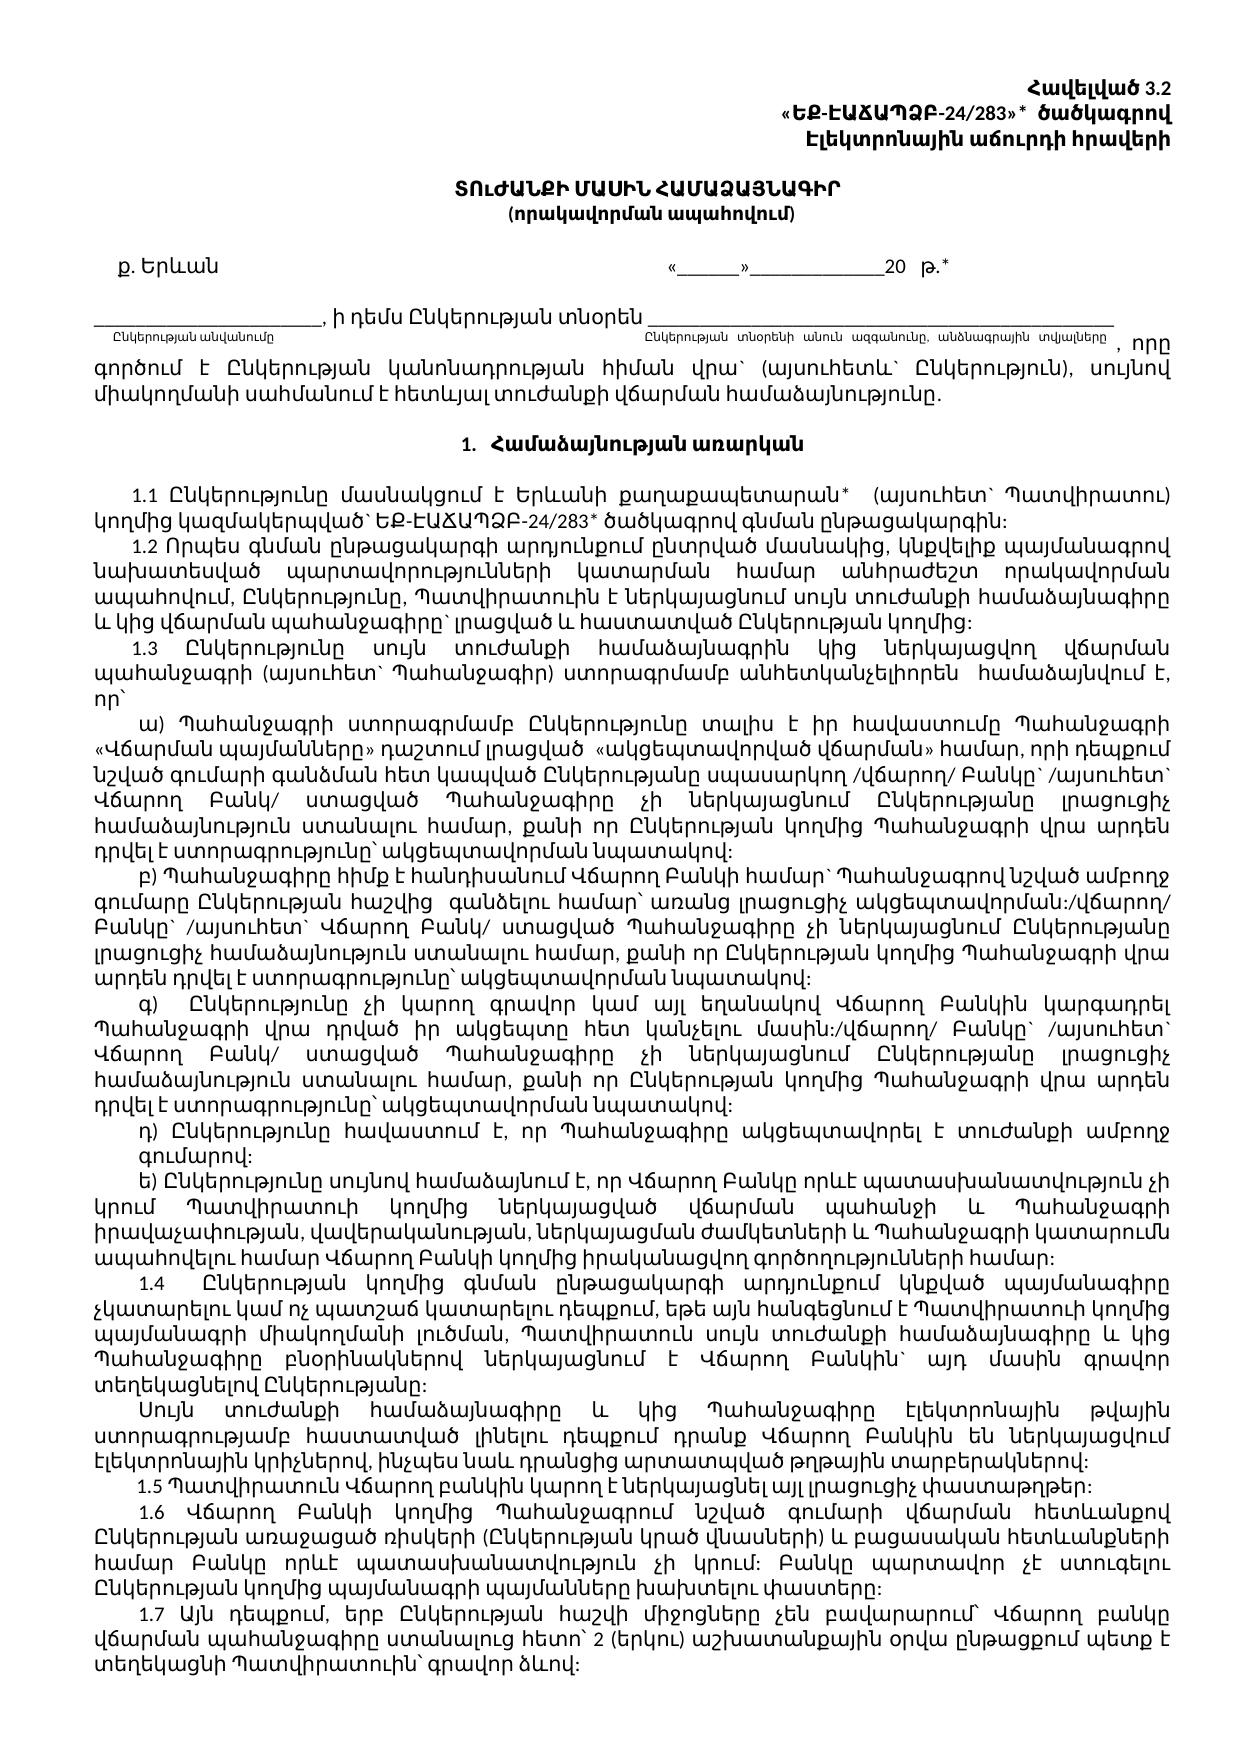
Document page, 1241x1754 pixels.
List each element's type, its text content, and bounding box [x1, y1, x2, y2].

text գ) Ընկերությունը չի կարող գրավոր կամ այլ եղանակով Վճարող Բանկին կարգադրել Պահանջագրի վրա դրված իր ակցեպտը հետ կանչելու մասին:/վճարող/ Բանկը` /այսուհետ` Վճարող Բանկ/ ստացված Պահանջագիրը չի ներկայացնում Ընկերությանը լրացուցիչ համաձայնություն ստանալու համար, քանի որ Ընկերության կողմից Պահանջագրի վրա արդեն դրվել է ստորագրությունը՝ ակցեպտավորման նպատակով: [94, 991, 1171, 1118]
text Ընկերության անվանումը Ընկերության տնօրենի անուն ազգանունը, անձնագրային տվյալները , որը գործում է Ընկերության կանոնադրության հիման վրա` (այսուհետև` Ընկերություն), սույնով միակողմանի սահմանում է հետևյալ տուժանքի վճարման համաձայնությունը. [94, 330, 1171, 406]
text 1.7 Այն դեպքում, երբ Ընկերության հաշվի միջոցները չեն բավարարում՝ Վճարող բանկը վճարման պահանջագիրը ստանալուց հետո՝ 2 (երկու) աշխատանքային օրվա ընթացքում պետք է տեղեկացնի Պատվիրատուին՝ գրավոր ձևով: [94, 1601, 1171, 1677]
text ե) Ընկերությունը սույնով համաձայնում է, որ Վճարող Բանկը որևէ պատասխանատվություն չի կրում Պատվիրատուի կողմից ներկայացված վճարման պահանջի և Պահանջագրի իրավաչափության, վավերականության, ներկայացման ժամկետների և Պահանջագրի կատարումն ապահովելու համար Վճարող Բանկի կողմից իրականացվող գործողությունների համար: [94, 1169, 1171, 1270]
text 1.3 Ընկերությունը սույն տուժանքի համաձայնագրին կից ներկայացվող վճարման պահանջագրի (այսուհետ` Պահանջագիր) ստորագրմամբ անհետկանչելիորեն համաձայնվում է, որ՝ [94, 635, 1171, 711]
text 1.5 Պատվիրատուն Վճարող բանկին կարող է ներկայացնել այլ լրացուցիչ փաստաթղթեր: [94, 1474, 1171, 1499]
text 1. Համաձայնության առարկան [94, 432, 1171, 457]
text 1.6 Վճարող Բանկի կողմից Պահանջագրում նշված գումարի վճարման հետևանքով Ընկերության առաջացած ռիսկերի (Ընկերության կրած վնասների) և բացասական հետևանքների համար Բանկը որևէ պատասխանատվություն չի կրում: Բանկը պարտավոր չէ ստուգելու Ընկերության կողմից պայմանագրի պայմանները խախտելու փաստերը: [94, 1499, 1171, 1601]
text Էլեկտրոնային աճուրդի հրավերի [94, 126, 1171, 151]
text դ) Ընկերությունը հավաստում է, որ Պահանջագիրը ակցեպտավորել է տուժանքի ամբողջ գումարով: [138, 1118, 1171, 1169]
text ՏՈւԺԱՆՔԻ ՄԱՍԻՆ ՀԱՄԱՁԱՅՆԱԳԻՐ [94, 177, 1171, 202]
text ______________________, ի դեմս Ընկերության տնօրեն _____________________________________________ [94, 304, 1171, 330]
text ա) Պահանջագրի ստորագրմամբ Ընկերությունը տալիս է իր հավաստումը Պահանջագրի «Վճարման պայմանները» դաշտում լրացված «ակցեպտավորված վճարման» համար, որի դեպքում նշված գումարի գանձման հետ կապված Ընկերությանը սպասարկող /վճարող/ Բանկը` /այսուհետ` Վճարող Բանկ/ ստացված Պահանջագիրը չի ներկայացնում Ընկերությանը լրացուցիչ համաձայնություն ստանալու համար, քանի որ Ընկերության կողմից Պահանջագրի վրա արդեն դրվել է ստորագրությունը՝ ակցեպտավորման նպատակով: [94, 711, 1171, 864]
text ք. Երևան «______»_____________20 թ.* [94, 254, 1171, 279]
text Սույն տուժանքի համաձայնագիրը և կից Պահանջագիրը էլեկտրոնային թվային ստորագրությամբ հաստատված լինելու դեպքում դրանք Վճարող Բանկին են ներկայացվում էլեկտրոնային կրիչներով, ինչպես նաև դրանցից արտատպված թղթային տարբերակներով: [94, 1397, 1171, 1474]
text 1.2 Որպես գնման ընթացակարգի արդյունքում ընտրված մասնակից, կնքվելիք պայմանագրով նախատեսված պարտավորությունների կատարման համար անհրաժեշտ որակավորման ապահովում, Ընկերությունը, Պատվիրատուին է ներկայացնում սույն տուժանքի համաձայնագիրը և կից վճարման պահանջագիրը` լրացված և հաստատված Ընկերության կողմից: [94, 533, 1171, 635]
text բ) Պահանջագիրը հիմք է հանդիսանում Վճարող Բանկի համար` Պահանջագրով նշված ամբողջ գումարը Ընկերության հաշվից գանձելու համար՝ առանց լրացուցիչ ակցեպտավորման:/վճարող/ Բանկը` /այսուհետ` Վճարող Բանկ/ ստացված Պահանջագիրը չի ներկայացնում Ընկերությանը լրացուցիչ համաձայնություն ստանալու համար, քանի որ Ընկերության կողմից Պահանջագրի վրա արդեն դրվել է ստորագրությունը՝ ակցեպտավորման նպատակով: [94, 864, 1171, 991]
text 1.1 Ընկերությունը մասնակցում է Երևանի քաղաքապետարան* (այսուհետ` Պատվիրատու) կողմից կազմակերպված` ԵՔ-ԷԱՃԱՊՁԲ-24/283* ծածկագրով գնման ընթացակարգին: [94, 482, 1171, 533]
text Հավելված 3.2 [94, 75, 1171, 100]
text (որակավորման ապահովում) [94, 202, 1171, 225]
text «ԵՔ-ԷԱՃԱՊՁԲ-24/283»* ծածկագրով [94, 100, 1171, 126]
text 1.4 Ընկերության կողմից գնման ընթացակարգի արդյունքում կնքված պայմանագիրը չկատարելու կամ ոչ պատշաճ կատարելու դեպքում, եթե այն հանգեցնում է Պատվիրատուի կողմից պայմանագրի միակողմանի լուծման, Պատվիրատուն սույն տուժանքի համաձայնագիրը և կից Պահանջագիրը բնօրինակներով ներկայացնում է Վճարող Բանկին` այդ մասին գրավոր տեղեկացնելով Ընկերությանը: [94, 1270, 1171, 1397]
